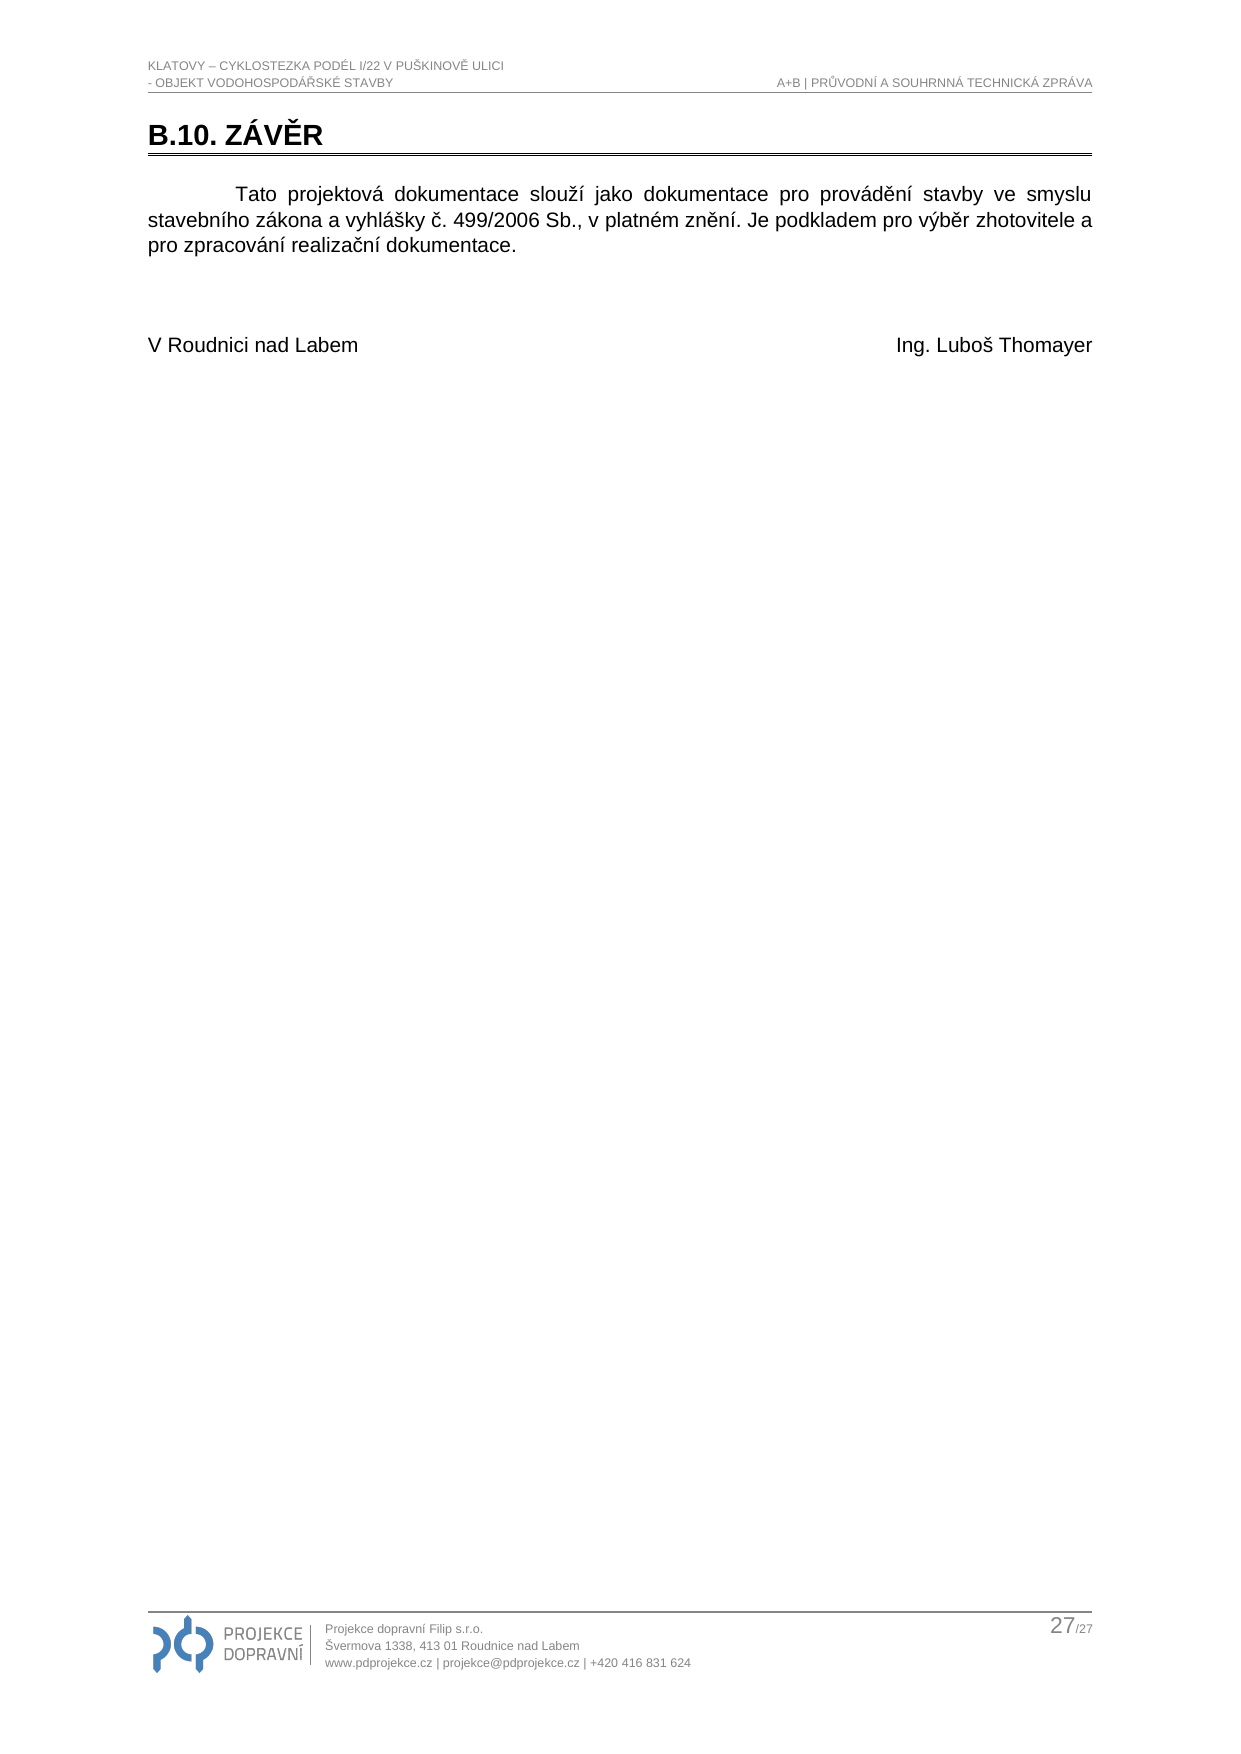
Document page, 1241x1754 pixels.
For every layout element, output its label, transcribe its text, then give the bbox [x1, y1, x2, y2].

text Tato projektová dokumentace slouží jako dokumentace pro provádění stavby ve smyslu stavebního zákona a vyhlášky č. 499/2006 Sb., v platném znění. Je podkladem pro výběr zhotovitele a pro zpracování realizační dokumentace. [148, 182, 1092, 256]
picture [150, 1613, 307, 1677]
text V Roudnici nad Labem Ing. Luboš Thomayer [148, 333, 1092, 357]
text Závěr [148, 118, 1092, 153]
